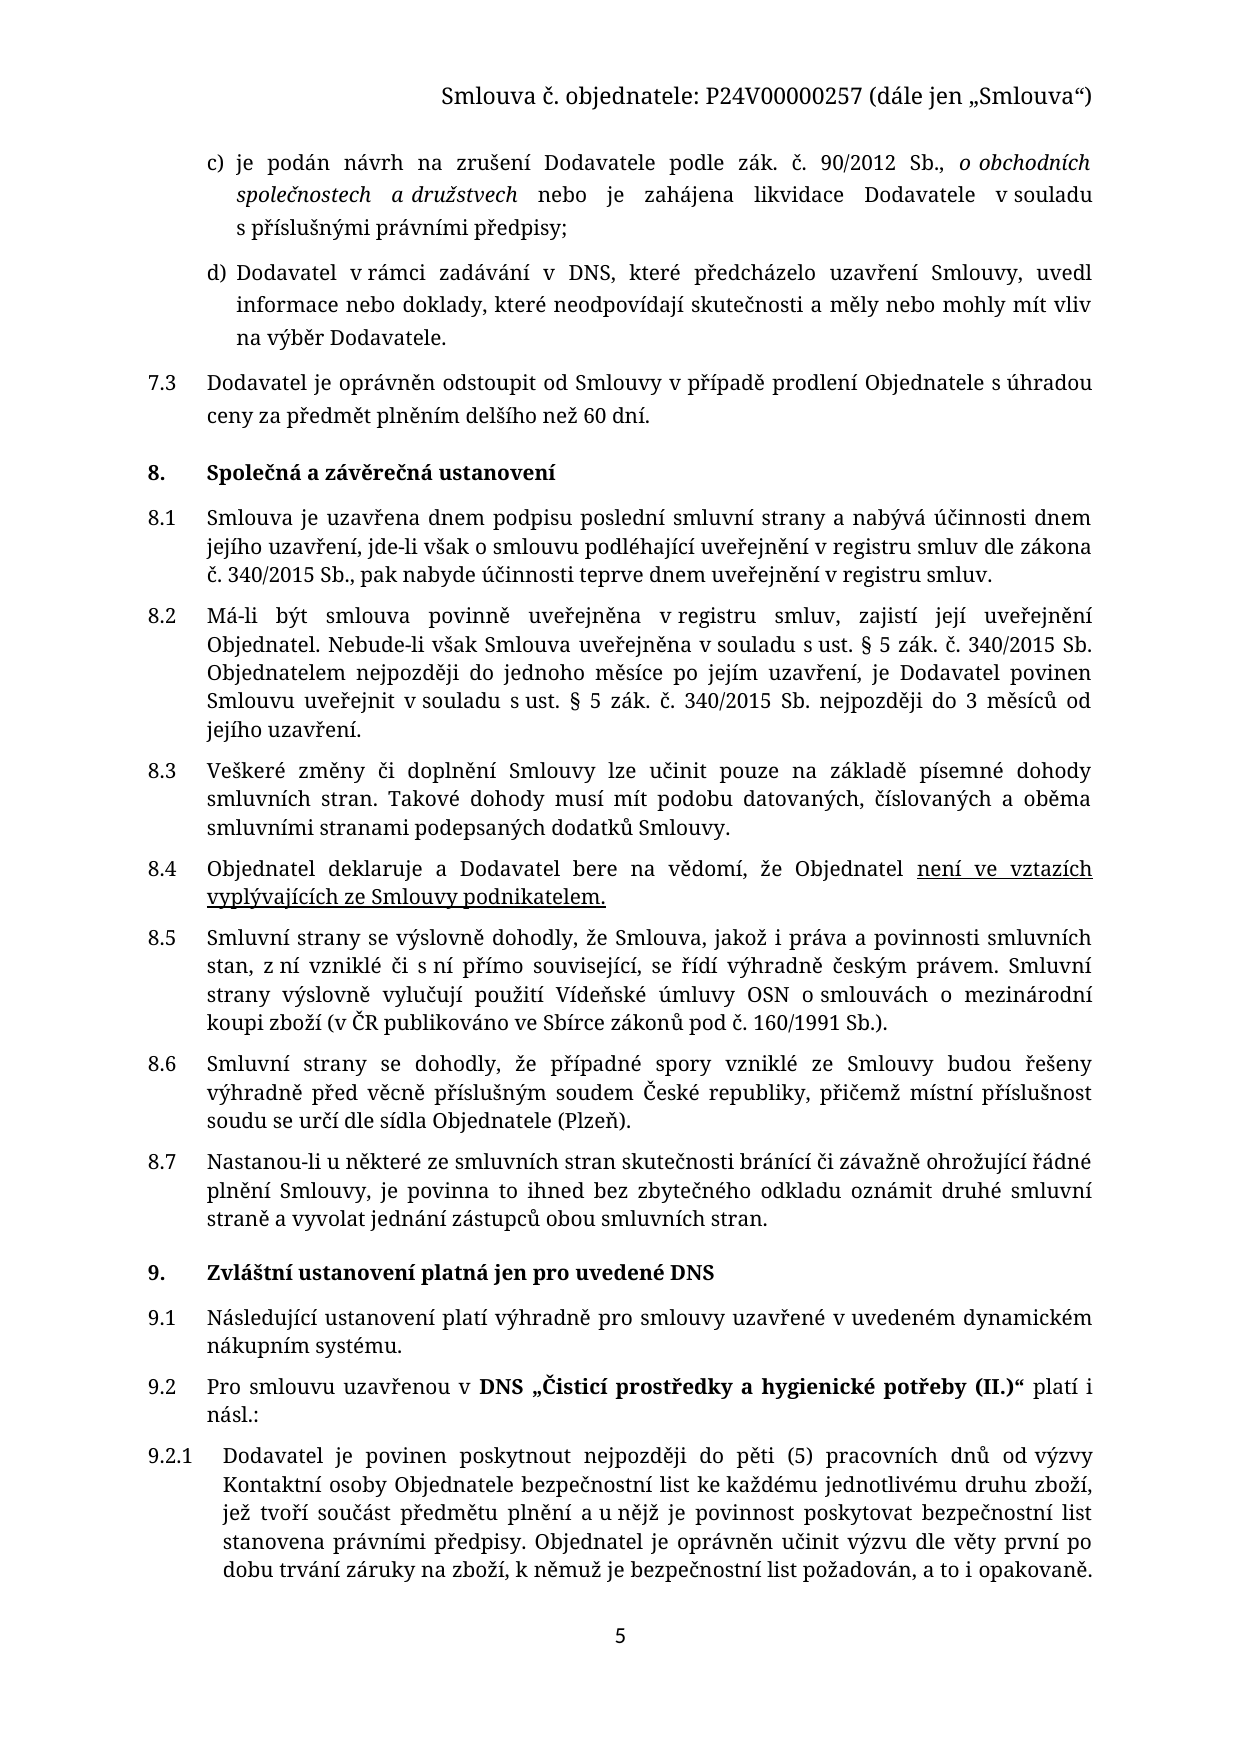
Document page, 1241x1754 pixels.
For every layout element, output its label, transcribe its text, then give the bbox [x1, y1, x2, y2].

list Zvláštní ustanovení platná jen pro uvedené DNS [148, 1258, 1093, 1286]
list Nastanou-li u některé ze smluvních stran skutečnosti bránící či závažně ohrožující řádné plnění Smlouvy, je povinna to ihned bez zbytečného odkladu oznámit druhé smluvní straně a vyvolat jednání zástupců obou smluvních stran. [148, 1147, 1093, 1233]
list Následující ustanovení platí výhradně pro smlouvy uzavřené v uvedeném dynamickém nákupním systému. [148, 1303, 1093, 1359]
list je podán návrh na zrušení Dodavatele podle zák. č. 90/2012 Sb., o obchodních společnostech a družstvech nebo je zahájena likvidace Dodavatele v souladu s příslušnými právními předpisy; [207, 148, 1093, 241]
list Smluvní strany se dohodly, že případné spory vzniklé ze Smlouvy budou řešeny výhradně před věcně příslušným soudem České republiky, přičemž místní příslušnost soudu se určí dle sídla Objednatele (Plzeň). [148, 1049, 1093, 1135]
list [148, 1441, 1093, 1584]
list Smlouva je uzavřena dnem podpisu poslední smluvní strany a nabývá účinnosti dnem jejího uzavření, jde-li však o smlouvu podléhající uveřejnění v registru smluv dle zákona č. 340/2015 Sb., pak nabyde účinnosti teprve dnem uveřejnění v registru smluv. [148, 503, 1093, 589]
list Objednatel deklaruje a Dodavatel bere na vědomí, že Objednatel není ve vztazích vyplývajících ze Smlouvy podnikatelem. [148, 854, 1093, 911]
list Dodavatel v rámci zadávání v DNS, které předcházelo uzavření Smlouvy, uvedl informace nebo doklady, které neodpovídají skutečnosti a měly nebo mohly mít vliv na výběr Dodavatele. [207, 258, 1093, 352]
list Pro smlouvu uzavřenou v DNS „Čisticí prostředky a hygienické potřeby (II.)“ platí i násl.: [148, 1372, 1093, 1429]
list Smluvní strany se výslovně dohodly, že Smlouva, jakož i práva a povinnosti smluvních stan, z ní vzniklé či s ní přímo související, se řídí výhradně českým právem. Smluvní strany výslovně vylučují použití Vídeňské úmluvy OSN o smlouvách o mezinárodní koupi zboží (v ČR publikováno ve Sbírce zákonů pod č. 160/1991 Sb.). [148, 923, 1093, 1037]
list Veškeré změny či doplnění Smlouvy lze učinit pouze na základě písemné dohody smluvních stran. Takové dohody musí mít podobu datovaných, číslovaných a oběma smluvními stranami podepsaných dodatků Smlouvy. [148, 756, 1093, 841]
list Dodavatel je oprávněn odstoupit od Smlouvy v případě prodlení Objednatele s úhradou ceny za předmět plněním delšího než 60 dní. [148, 368, 1093, 429]
list Společná a závěrečná ustanovení [148, 458, 1093, 487]
list Má-li být smlouva povinně uveřejněna v registru smluv, zajistí její uveřejnění Objednatel. Nebude-li však Smlouva uveřejněna v souladu s ust. § 5 zák. č. 340/2015 Sb. Objednatelem nejpozději do jednoho měsíce po jejím uzavření, je Dodavatel povinen Smlouvu uveřejnit v souladu s ust. § 5 zák. č. 340/2015 Sb. nejpozději do 3 měsíců od jejího uzavření. [148, 601, 1093, 743]
